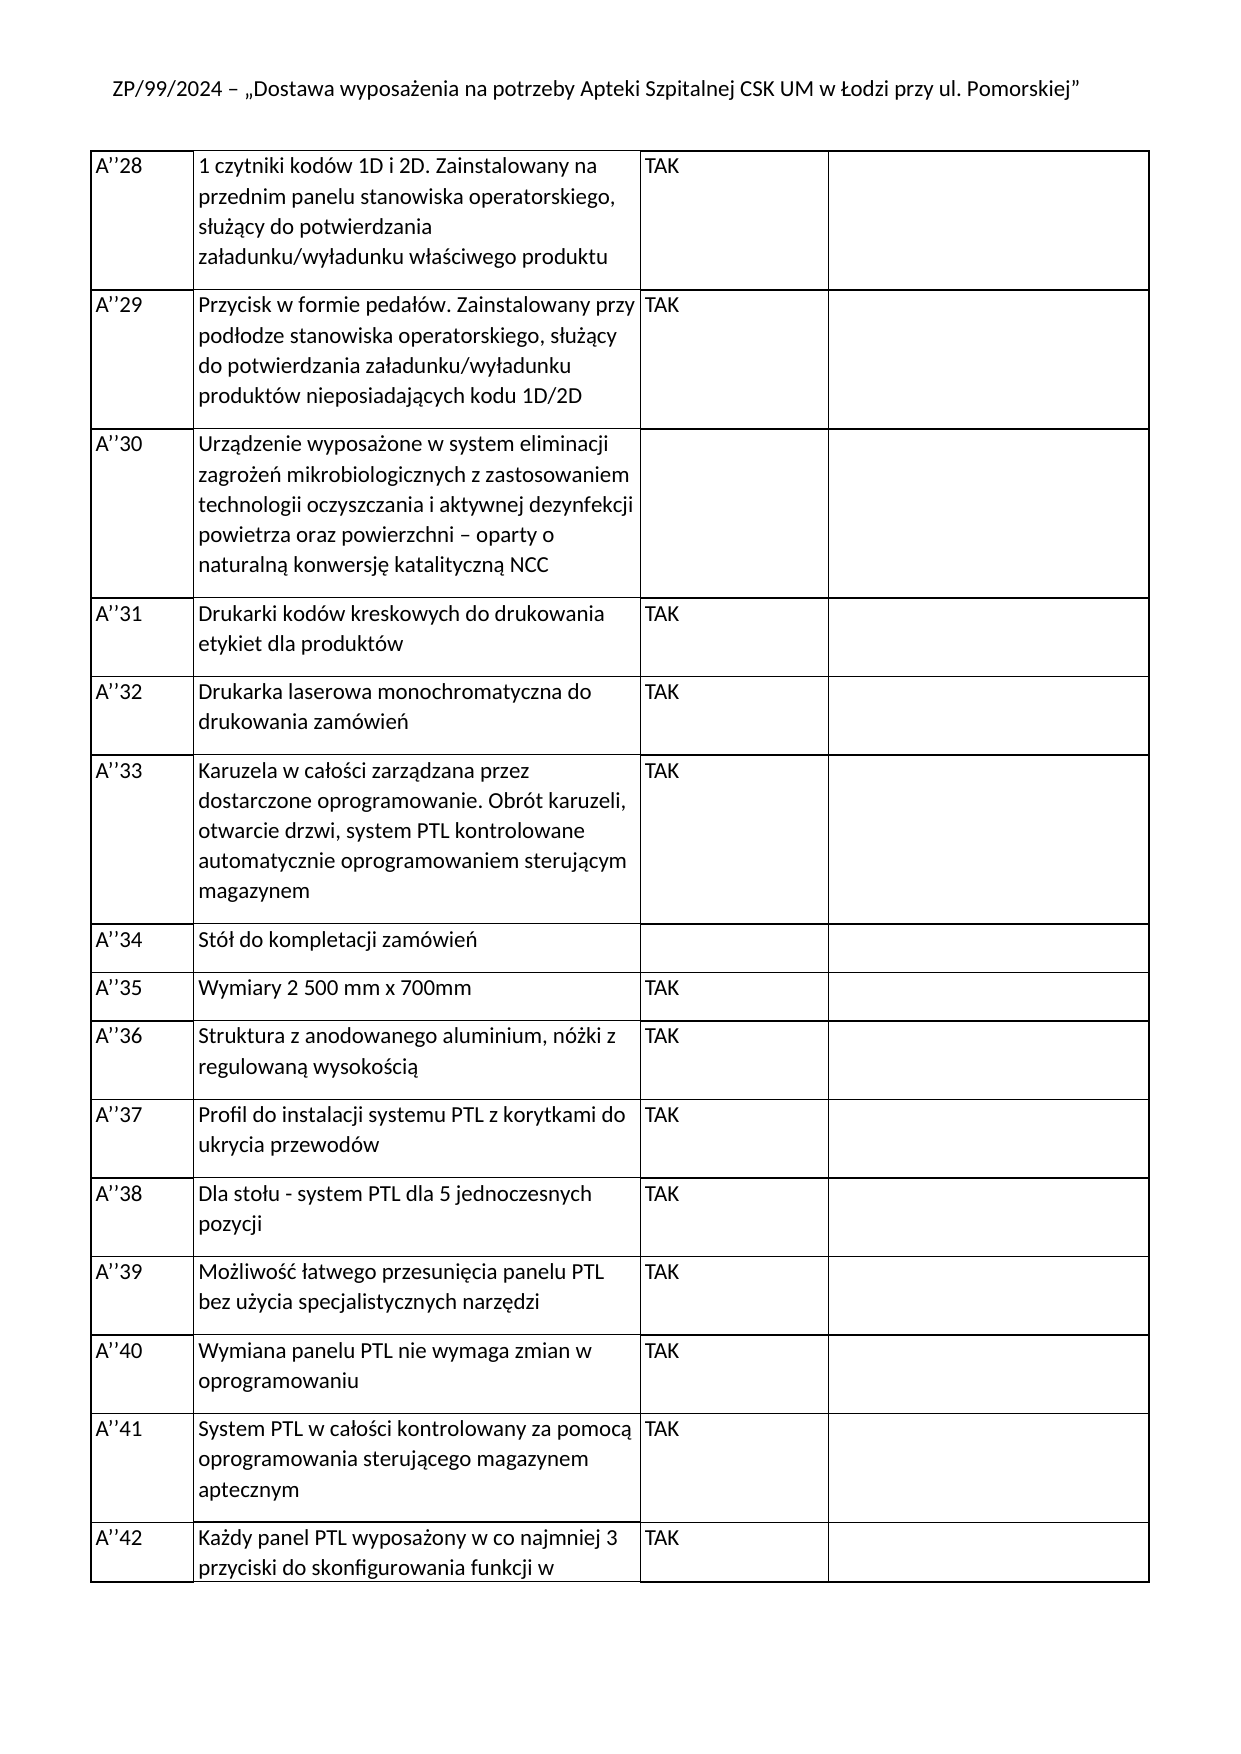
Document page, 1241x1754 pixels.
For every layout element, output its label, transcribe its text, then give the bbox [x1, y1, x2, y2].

table_cell TAK [641, 973, 828, 1020]
table_cell [641, 925, 828, 972]
table_cell A’’32 [92, 677, 193, 754]
table_cell Przycisk w formie pedałów. Zainstalowany przy podłodze stanowiska operatorskiego, służący do potwierdzania załadunku/wyładunku produktów nieposiadających kodu 1D/2D [194, 290, 640, 428]
table_cell [829, 1179, 1148, 1256]
table_cell [829, 1022, 1148, 1098]
table_cell TAK [641, 1022, 828, 1098]
table_cell Karuzela w całości zarządzana przez dostarczone oprogramowanie. Obrót karuzeli, otwarcie drzwi, system PTL kontrolowane automatycznie oprogramowaniem sterującym magazynem [194, 755, 640, 923]
table_cell TAK [641, 677, 828, 754]
table_cell [829, 1336, 1148, 1413]
table_cell Drukarka laserowa monochromatyczna do drukowania zamówień [194, 677, 640, 754]
table_cell A’’30 [92, 430, 193, 597]
table_cell TAK [641, 1100, 828, 1177]
table_cell [829, 1523, 1148, 1581]
table_cell [829, 677, 1148, 754]
table_cell System PTL w całości kontrolowany za pomocą oprogramowania sterującego magazynem aptecznym [194, 1414, 640, 1521]
table_cell Wymiana panelu PTL nie wymaga zmian w oprogramowaniu [194, 1335, 640, 1413]
table_cell A’’39 [92, 1257, 193, 1334]
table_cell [194, 1523, 640, 1581]
table_cell 1 czytniki kodów 1D i 2D. Zainstalowany na przednim panelu stanowiska operatorskiego, służący do potwierdzania załadunku/wyładunku właściwego produktu [194, 151, 640, 289]
table_cell TAK [641, 1257, 828, 1334]
table_cell [829, 291, 1148, 428]
table_cell TAK [641, 1336, 828, 1413]
table_cell Dla stołu - system PTL dla 5 jednoczesnych pozycji [194, 1178, 640, 1256]
table_cell A’’34 [92, 925, 193, 972]
table_cell TAK [641, 291, 828, 428]
table_cell A’’31 [92, 599, 193, 676]
table_cell Możliwość łatwego przesunięcia panelu PTL bez użycia specjalistycznych narzędzi [194, 1257, 640, 1334]
table_cell A’’42 [92, 1523, 193, 1581]
table_cell TAK [641, 1523, 828, 1581]
table_cell [829, 973, 1148, 1020]
table_cell Stół do kompletacji zamówień [194, 924, 640, 972]
table_cell A’’35 [92, 973, 193, 1020]
table_cell A’’37 [92, 1100, 193, 1177]
table_cell Struktura z anodowanego aluminium, nóżki z regulowaną wysokością [194, 1021, 640, 1098]
table_cell [829, 756, 1148, 923]
table_cell Profil do instalacji systemu PTL z korytkami do ukrycia przewodów [194, 1100, 640, 1177]
table_cell [829, 1100, 1148, 1177]
table_cell TAK [641, 756, 828, 923]
table_cell [829, 1257, 1148, 1334]
table_cell [829, 1414, 1148, 1521]
table_cell A’’29 [92, 291, 193, 428]
table_cell A’’33 [92, 756, 193, 923]
table_cell [829, 925, 1148, 972]
table_cell [829, 599, 1148, 676]
table_cell A’’38 [92, 1179, 193, 1256]
table_cell A’’28 [92, 152, 193, 289]
table_cell TAK [641, 152, 828, 289]
table_cell Wymiary 2 500 mm x 700mm [194, 973, 640, 1020]
table_cell TAK [641, 1414, 828, 1521]
table_cell [641, 430, 828, 597]
table_cell [829, 152, 1148, 289]
table_cell Urządzenie wyposażone w system eliminacji zagrożeń mikrobiologicznych z zastosowaniem technologii oczyszczania i aktywnej dezynfekcji powietrza oraz powierzchni – oparty o naturalną konwersję katalityczną NCC [194, 429, 640, 597]
table_cell A’’40 [92, 1336, 193, 1413]
table_cell TAK [641, 1179, 828, 1256]
table_cell [829, 430, 1148, 597]
table_cell A’’41 [92, 1414, 193, 1521]
table_cell TAK [641, 599, 828, 676]
table_cell A’’36 [92, 1022, 193, 1098]
table_cell Drukarki kodów kreskowych do drukowania etykiet dla produktów [194, 598, 640, 676]
